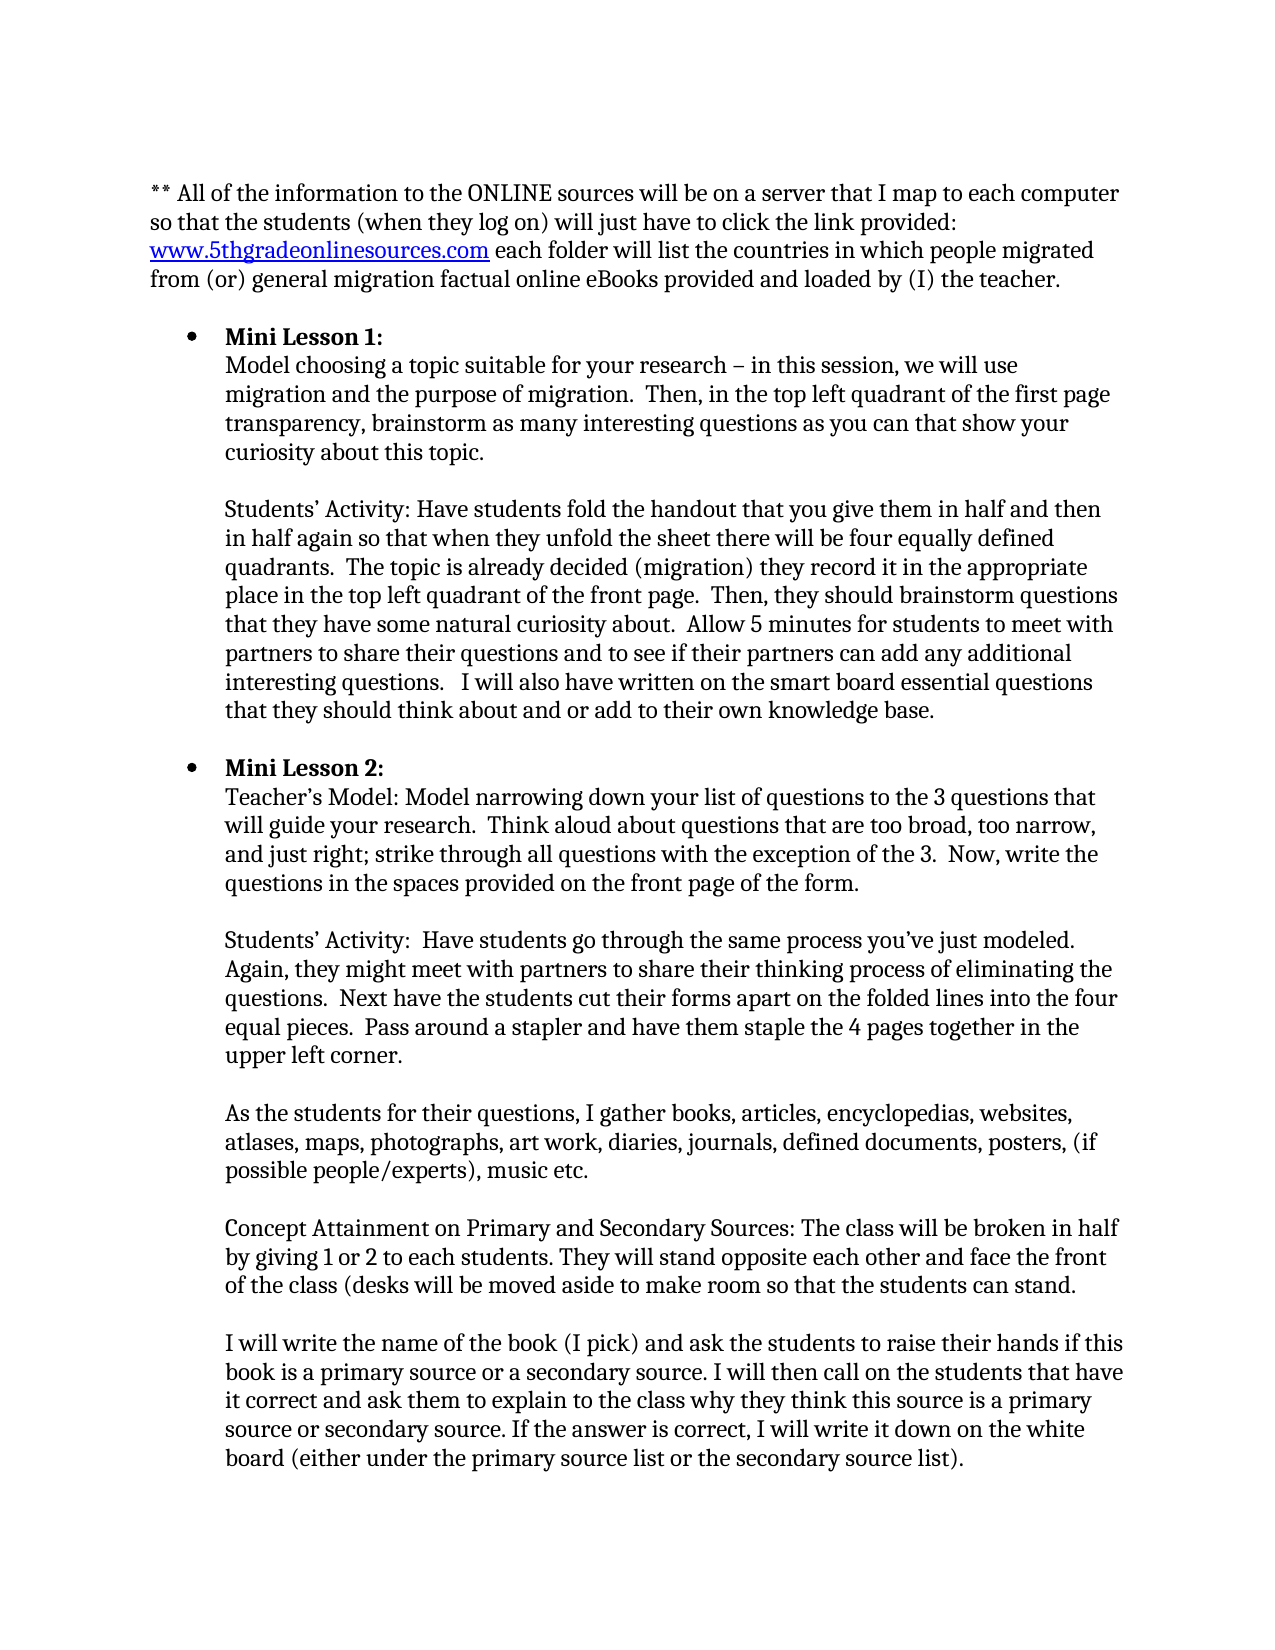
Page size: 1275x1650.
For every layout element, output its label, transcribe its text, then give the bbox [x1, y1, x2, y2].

text As the students for their questions, I gather books, articles, encyclopedias, websites, atlases, maps, photographs, art work, diaries, journals, defined documents, posters, (if possible people/experts), music etc. [225, 1099, 1125, 1185]
text Concept Attainment on Primary and Secondary Sources: The class will be broken in half by giving 1 or 2 to each students. They will stand opposite each other and face the front of the class (desks will be moved aside to make room so that the students can stand. [225, 1214, 1125, 1300]
list Mini Lesson 2: [187, 754, 1125, 782]
text Students’ Activity: Have students go through the same process you’ve just modeled. Again, they might meet with partners to share their thinking process of eliminating the questions. Next have the students cut their forms apart on the folded lines into the four equal pieces. Pass around a stapler and have them staple the 4 pages together in the upper left corner. [225, 926, 1125, 1070]
list Mini Lesson 1: [187, 322, 1125, 351]
text ** All of the information to the ONLINE sources will be on a server that I map to each computer so that the students (when they log on) will just have to click the link provided: www.5thgradeonlinesources.com each folder will list the countries in which people migrated from (or) general migration factual online eBooks provided and loaded by (I) the teacher. [150, 179, 1125, 294]
text Students’ Activity: Have students fold the handout that you give them in half and then in half again so that when they unfold the sheet there will be four equally defined quadrants. The topic is already decided (migration) they record it in the appropriate place in the top left quadrant of the front page. Then, they should brainstorm questions that they have some natural curiosity about. Allow 5 minutes for students to meet with partners to share their questions and to see if their partners can add any additional interesting questions. I will also have written on the smart board essential questions that they should think about and or add to their own knowledge base. [225, 495, 1125, 725]
text Model choosing a topic suitable for your research – in this session, we will use migration and the purpose of migration. Then, in the top left quadrant of the first page transparency, brainstorm as many interesting questions as you can that show your curiosity about this topic. [225, 351, 1125, 466]
list I will write the name of the book (I pick) and ask the students to raise their hands if this book is a primary source or a secondary source. I will then call on the students that have it correct and ask them to explain to the class why they think this source is a primary source or secondary source. If the answer is correct, I will write it down on the white board (either under the primary source list or the secondary source list). [225, 1329, 1125, 1472]
text Teacher’s Model: Model narrowing down your list of questions to the 3 questions that will guide your research. Think aloud about questions that are too broad, too narrow, and just right; strike through all questions with the exception of the 3. Now, write the questions in the spaces provided on the front page of the form. [225, 782, 1125, 897]
